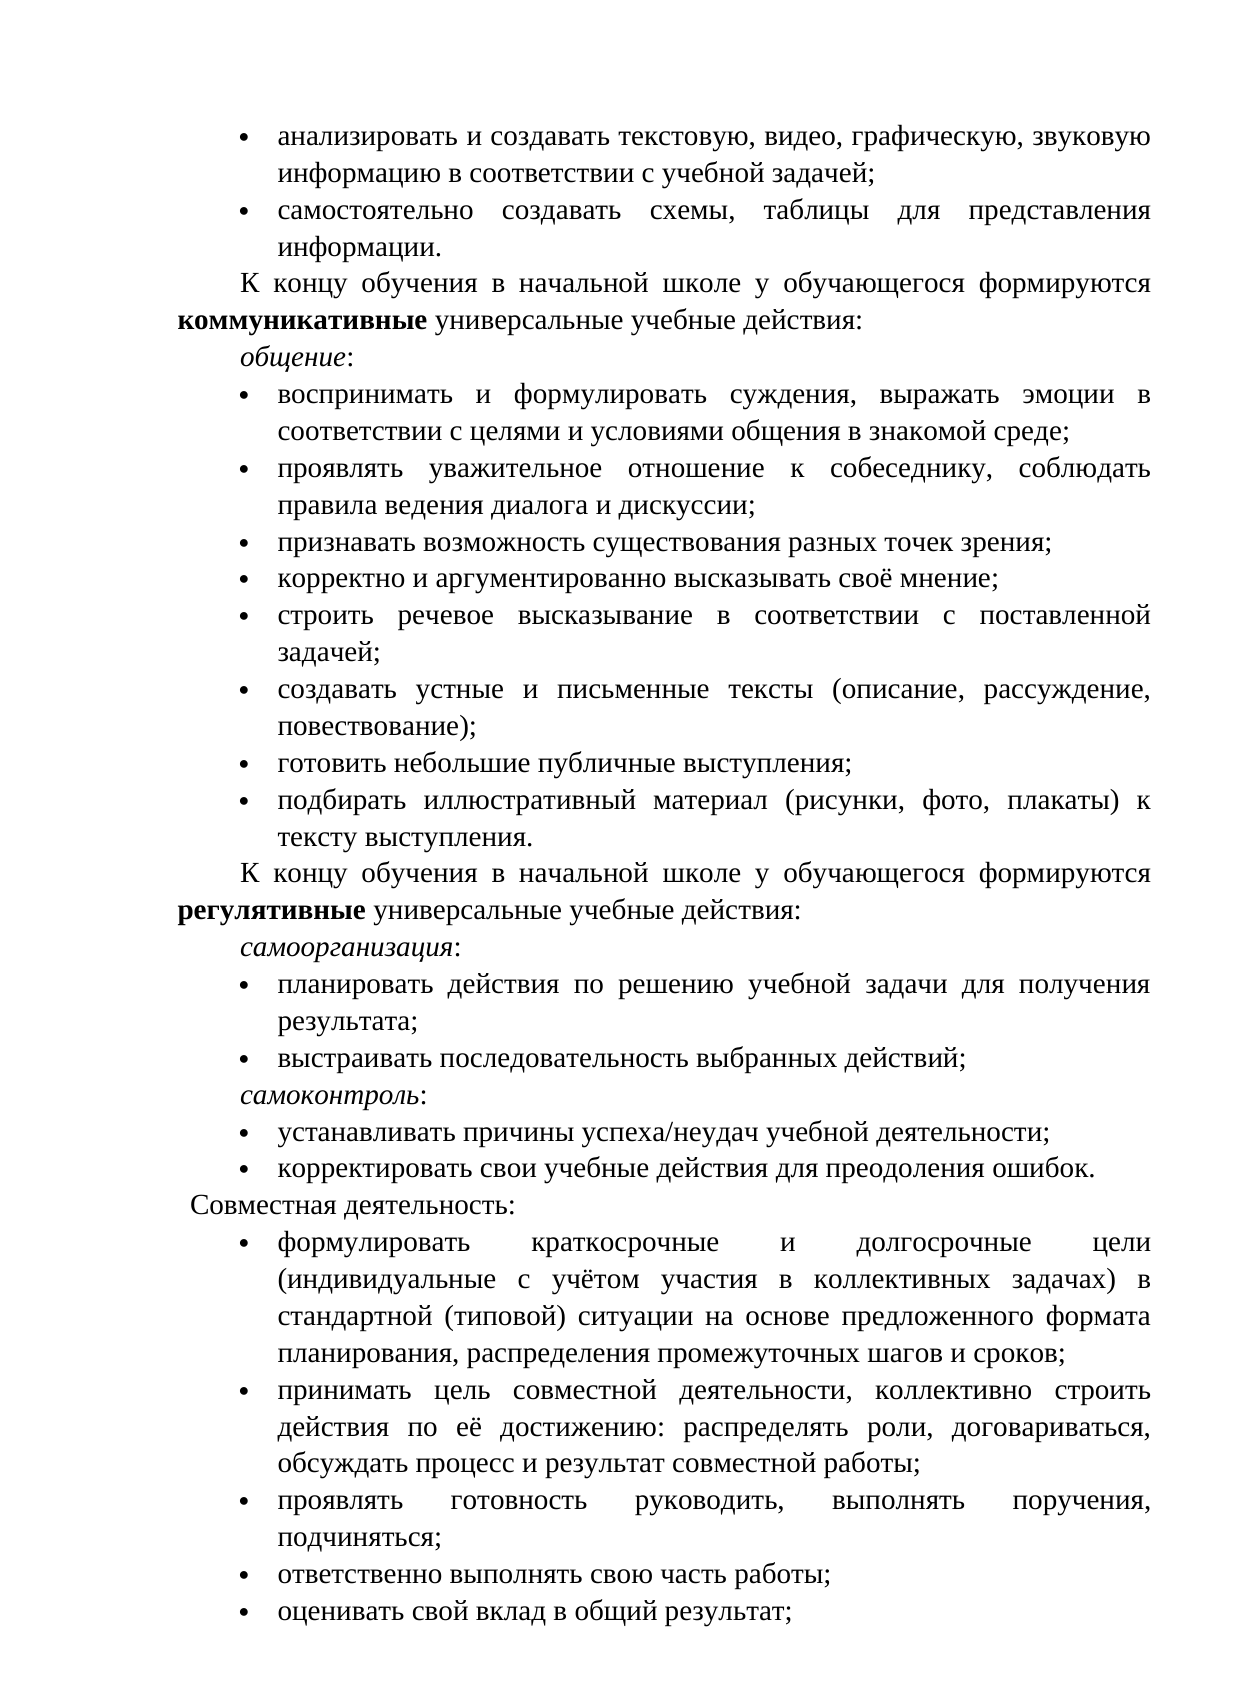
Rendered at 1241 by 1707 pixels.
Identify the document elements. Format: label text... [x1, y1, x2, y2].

list готовить небольшие публичные выступления; [240, 745, 1152, 778]
text К концу обучения в начальной школе у обучающегося формируются регулятивные универсальные учебные действия: [177, 856, 1152, 926]
list планировать действия по решению учебной задачи для получения результата; [240, 966, 1152, 1037]
list анализировать и создавать текстовую, видео, графическую, звуковую информацию в соответствии с учебной задачей; [240, 118, 1152, 188]
text К концу обучения в начальной школе у обучающегося формируются коммуникативные универсальные учебные действия: [177, 266, 1152, 336]
list корректировать свои учебные действия для преодоления ошибок. [240, 1151, 1152, 1184]
list подбирать иллюстративный материал (рисунки, фото, плакаты) к тексту выступления. [240, 782, 1152, 852]
list оценивать свой вклад в общий результат; [240, 1593, 1152, 1627]
list признавать возможность существования разных точек зрения; [240, 524, 1152, 557]
list самостоятельно создавать схемы, таблицы для представления информации. [240, 192, 1152, 262]
text общение: [177, 339, 1152, 373]
list принимать цель совместной деятельности, коллективно строить действия по её достижению: распределять роли, договариваться, обсуждать процесс и результат совместной работы; [240, 1372, 1152, 1479]
list воспринимать и формулировать суждения, выражать эмоции в соответствии с целями и условиями общения в знакомой среде; [240, 376, 1152, 447]
list ответственно выполнять свою часть работы; [240, 1556, 1152, 1590]
text Совместная деятельность: [190, 1187, 1152, 1221]
list корректно и аргументированно высказывать своё мнение; [240, 561, 1152, 594]
list формулировать краткосрочные и долгосрочные цели (индивидуальные с учётом участия в коллективных задачах) в стандартной (типовой) ситуации на основе предложенного формата планирования, распределения промежуточных шагов и сроков; [240, 1224, 1152, 1368]
list строить речевое высказывание в соответствии с поставленной задачей; [240, 597, 1152, 668]
list создавать устные и письменные тексты (описание, рассуждение, повествование); [240, 671, 1152, 742]
list устанавливать причины успеха/неудач учебной деятельности; [240, 1114, 1152, 1147]
list проявлять уважительное отношение к собеседнику, соблюдать правила ведения диалога и дискуссии; [240, 450, 1152, 520]
list проявлять готовность руководить, выполнять поручения, подчиняться; [240, 1482, 1152, 1553]
text самоорганизация: [177, 929, 1152, 963]
text самоконтроль: [177, 1077, 1152, 1110]
list выстраивать последовательность выбранных действий; [240, 1040, 1152, 1073]
